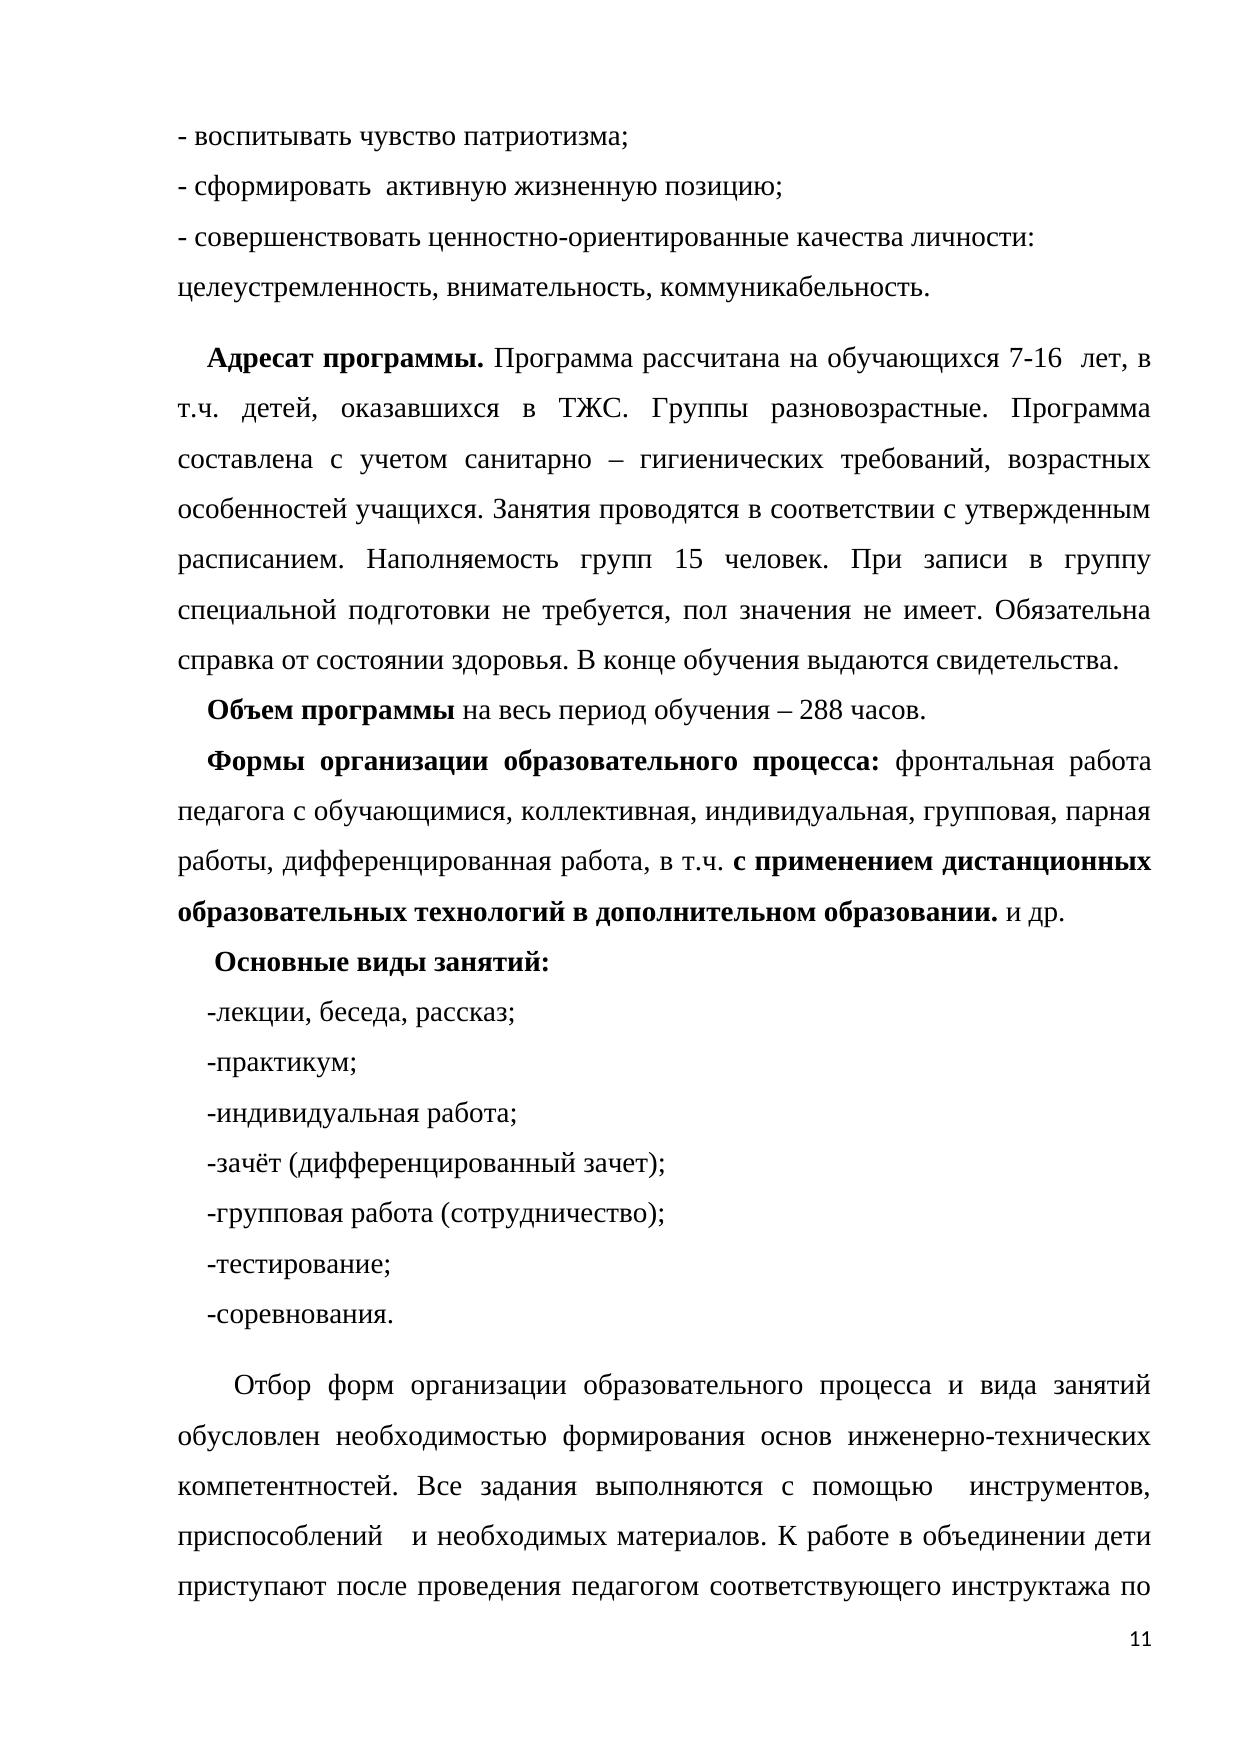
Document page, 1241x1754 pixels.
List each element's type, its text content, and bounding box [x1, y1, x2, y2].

text - сформировать активную жизненную позицию; [177, 168, 1152, 202]
list -лекции, беседа, рассказ; [177, 994, 1152, 1028]
list -групповая работа (сотрудничество); [177, 1196, 1152, 1229]
list Формы организации образовательного процесса: фронтальная работа педагога с обучающимися, коллективная, индивидуальная, групповая, парная работы, дифференцированная работа, в т.ч. с применением дистанционных образовательных технологий в дополнительном образовании. и др. [177, 743, 1152, 927]
list -индивидуальная работа; [177, 1095, 1152, 1128]
text - совершенствовать ценностно-ориентированные качества личности: целеустремленность, внимательность, коммуникабельность. [177, 219, 1152, 303]
list -зачёт (дифференцированный зачет); [177, 1145, 1152, 1179]
list -практикум; [177, 1044, 1152, 1078]
list Объем программы на весь период обучения – 288 часов. [177, 692, 1152, 726]
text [177, 1367, 1152, 1602]
list Основные виды занятий: [177, 944, 1152, 977]
list Адресат программы. Программа рассчитана на обучающихся 7-16 лет, в т.ч. детей, оказавшихся в ТЖС. Группы разновозрастные. Программа составлена с учетом санитарно – гигиенических требований, возрастных особенностей учащихся. Занятия проводятся в соответствии с утвержденным расписанием. Наполняемость групп 15 человек. При записи в группу специальной подготовки не требуется, пол значения не имеет. Обязательна справка от состоянии здоровья. В конце обучения выдаются свидетельства. [177, 340, 1152, 676]
text - воспитывать чувство патриотизма; [177, 118, 1152, 152]
list -соревнования. [177, 1296, 1152, 1330]
list -тестирование; [177, 1246, 1152, 1279]
